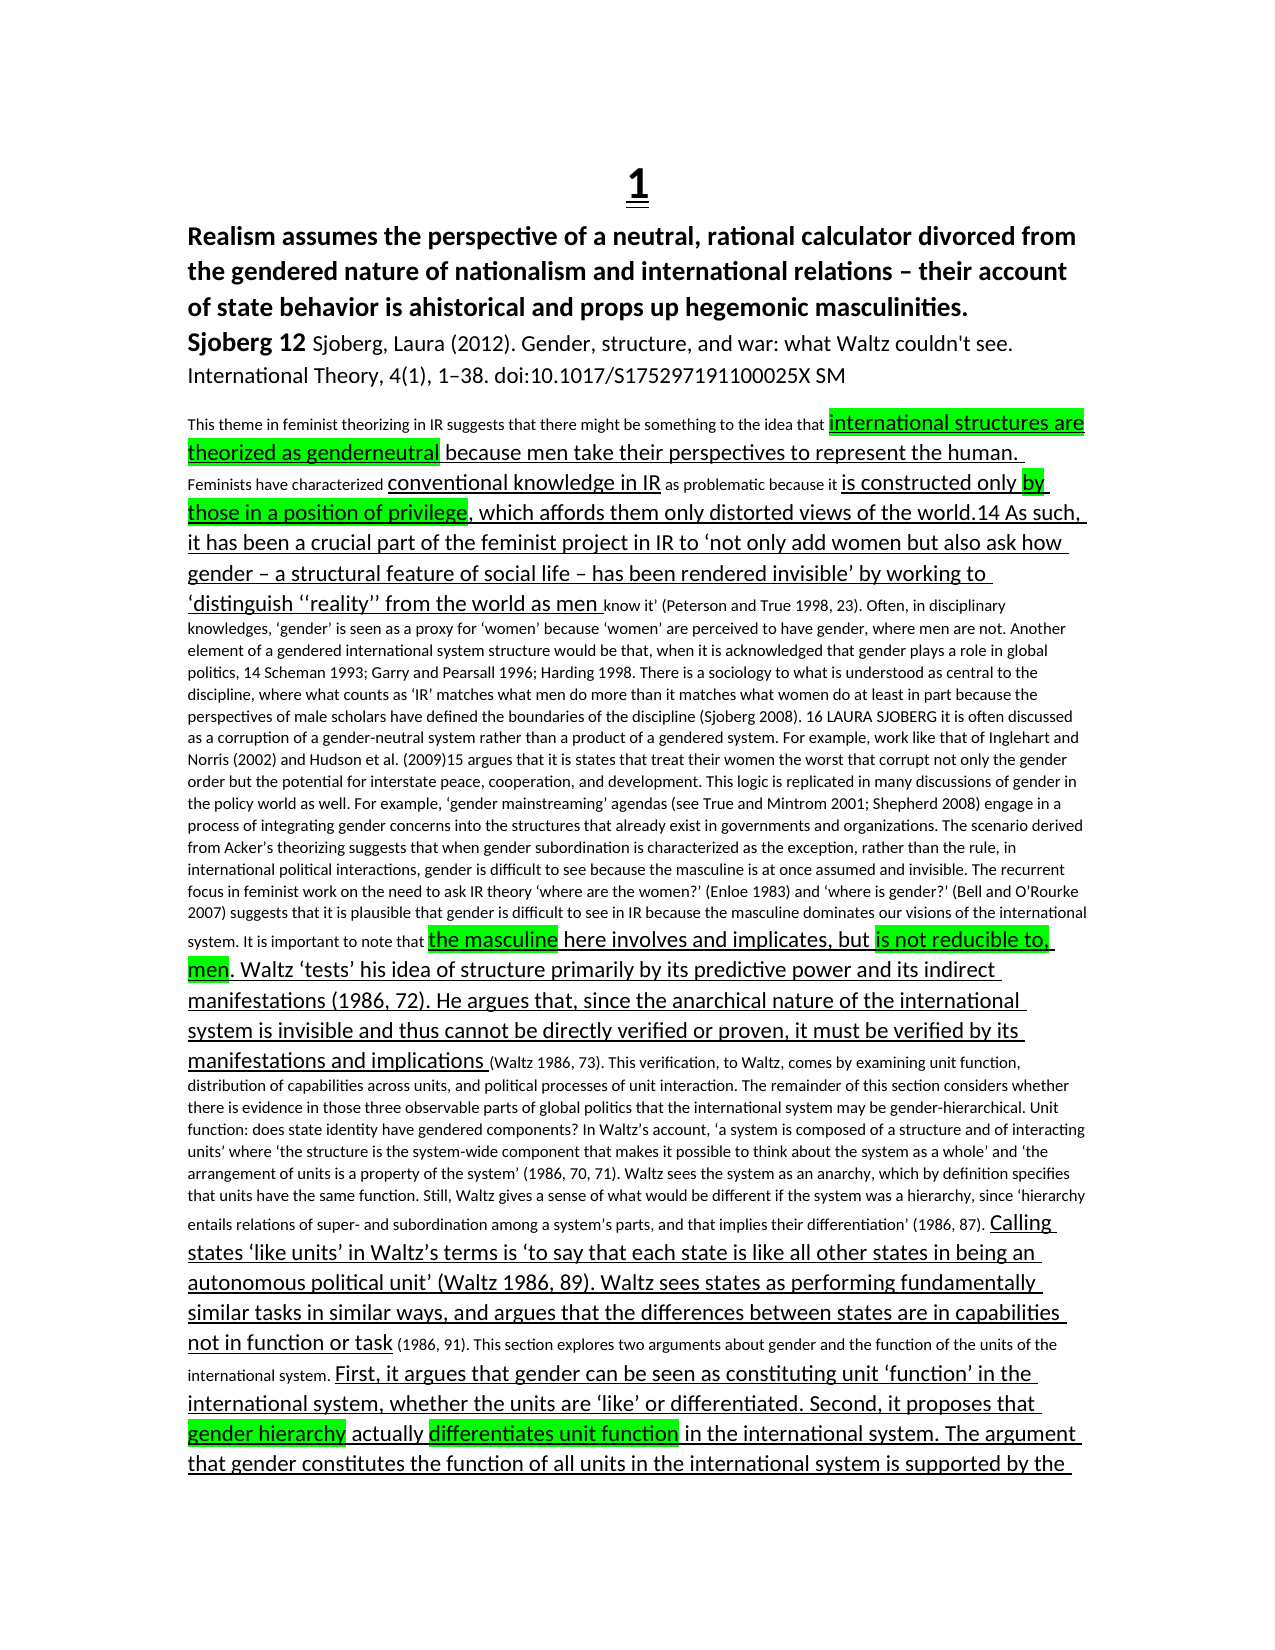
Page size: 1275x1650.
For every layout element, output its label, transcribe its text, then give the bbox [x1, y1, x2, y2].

subtitle 1 [187, 154, 1087, 210]
text Sjoberg 12 Sjoberg, Laura (2012). Gender, structure, and war: what Waltz couldn't see. International Theory, 4(1), 1–38. doi:10.1017/S175297191100025X SM [187, 326, 1087, 389]
subtitle Realism assumes the perspective of a neutral, rational calculator divorced from the gendered nature of nationalism and international relations – their account of state behavior is ahistorical and props up hegemonic masculinities. [187, 219, 1087, 323]
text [187, 523, 1087, 1477]
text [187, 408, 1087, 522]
